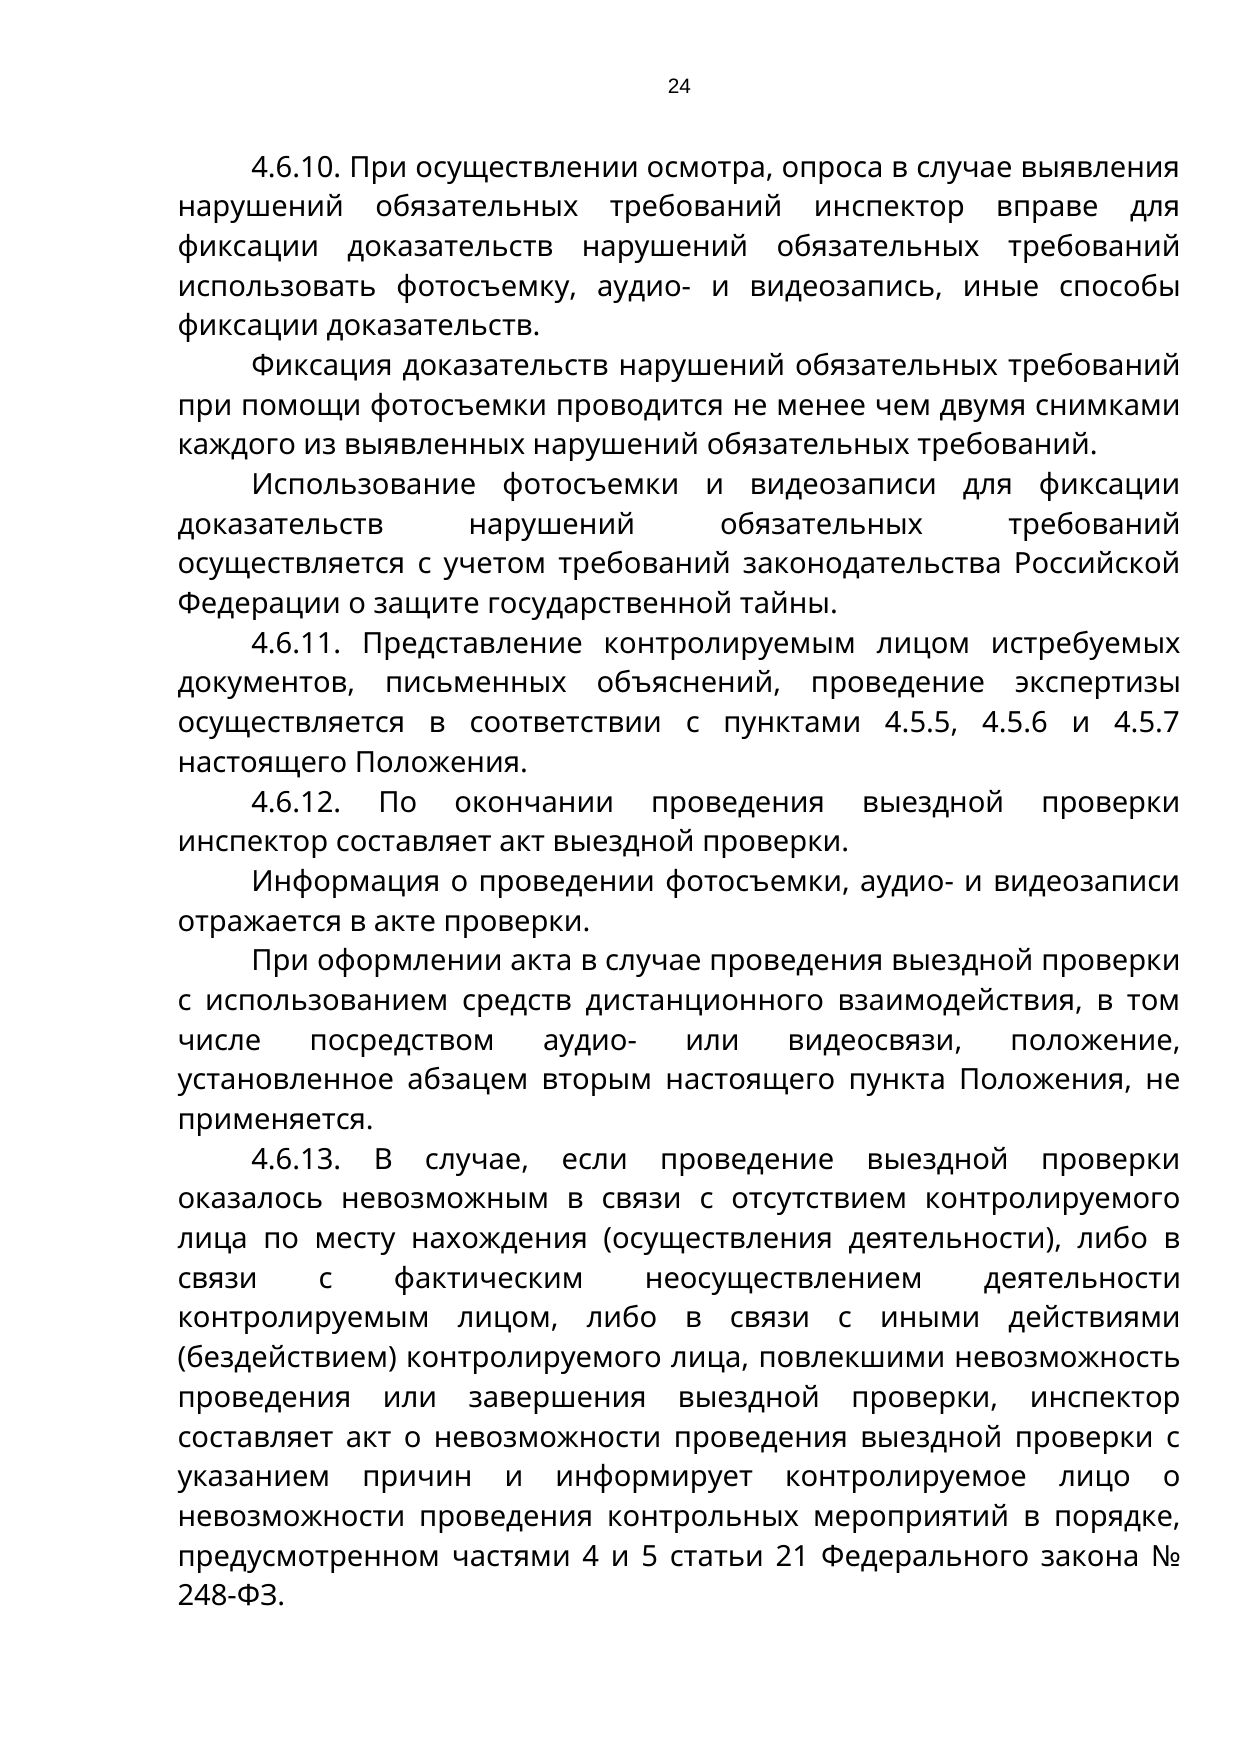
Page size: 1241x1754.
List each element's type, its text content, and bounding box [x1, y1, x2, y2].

text 4.6.10. При осуществлении осмотра, опроса в случае выявления нарушений обязательных требований инспектор вправе для фиксации доказательств нарушений обязательных требований использовать фотосъемку, аудио- и видеозапись, иные способы фиксации доказательств. [177, 146, 1181, 344]
text Использование фотосъемки и видеозаписи для фиксации доказательств нарушений обязательных требований осуществляется с учетом требований законодательства Российской Федерации о защите государственной тайны. [177, 463, 1181, 622]
text 4.6.12. По окончании проведения выездной проверки инспектор составляет акт выездной проверки. [177, 781, 1181, 860]
text Фиксация доказательств нарушений обязательных требований при помощи фотосъемки проводится не менее чем двумя снимками каждого из выявленных нарушений обязательных требований. [177, 344, 1181, 463]
list 4.6.13. В случае, если проведение выездной проверки оказалось невозможным в связи с отсутствием контролируемого лица по месту нахождения (осуществления деятельности), либо в связи с фактическим неосуществлением деятельности контролируемым лицом, либо в связи с иными действиями (бездействием) контролируемого лица, повлекшими невозможность проведения или завершения выездной проверки, инспектор составляет акт о невозможности проведения выездной проверки с указанием причин и информирует контролируемое лицо о невозможности проведения контрольных мероприятий в порядке, предусмотренном частями 4 и 5 статьи 21 Федерального закона № 248-ФЗ. [177, 1138, 1181, 1614]
text При оформлении акта в случае проведения выездной проверки с использованием средств дистанционного взаимодействия, в том числе посредством аудио- или видеосвязи, положение, установленное абзацем вторым настоящего пункта Положения, не применяется. [177, 939, 1181, 1138]
text Информация о проведении фотосъемки, аудио- и видеозаписи отражается в акте проверки. [177, 860, 1181, 939]
text 4.6.11. Представление контролируемым лицом истребуемых документов, письменных объяснений, проведение экспертизы осуществляется в соответствии с пунктами 4.5.5, 4.5.6 и 4.5.7 настоящего Положения. [177, 622, 1181, 781]
